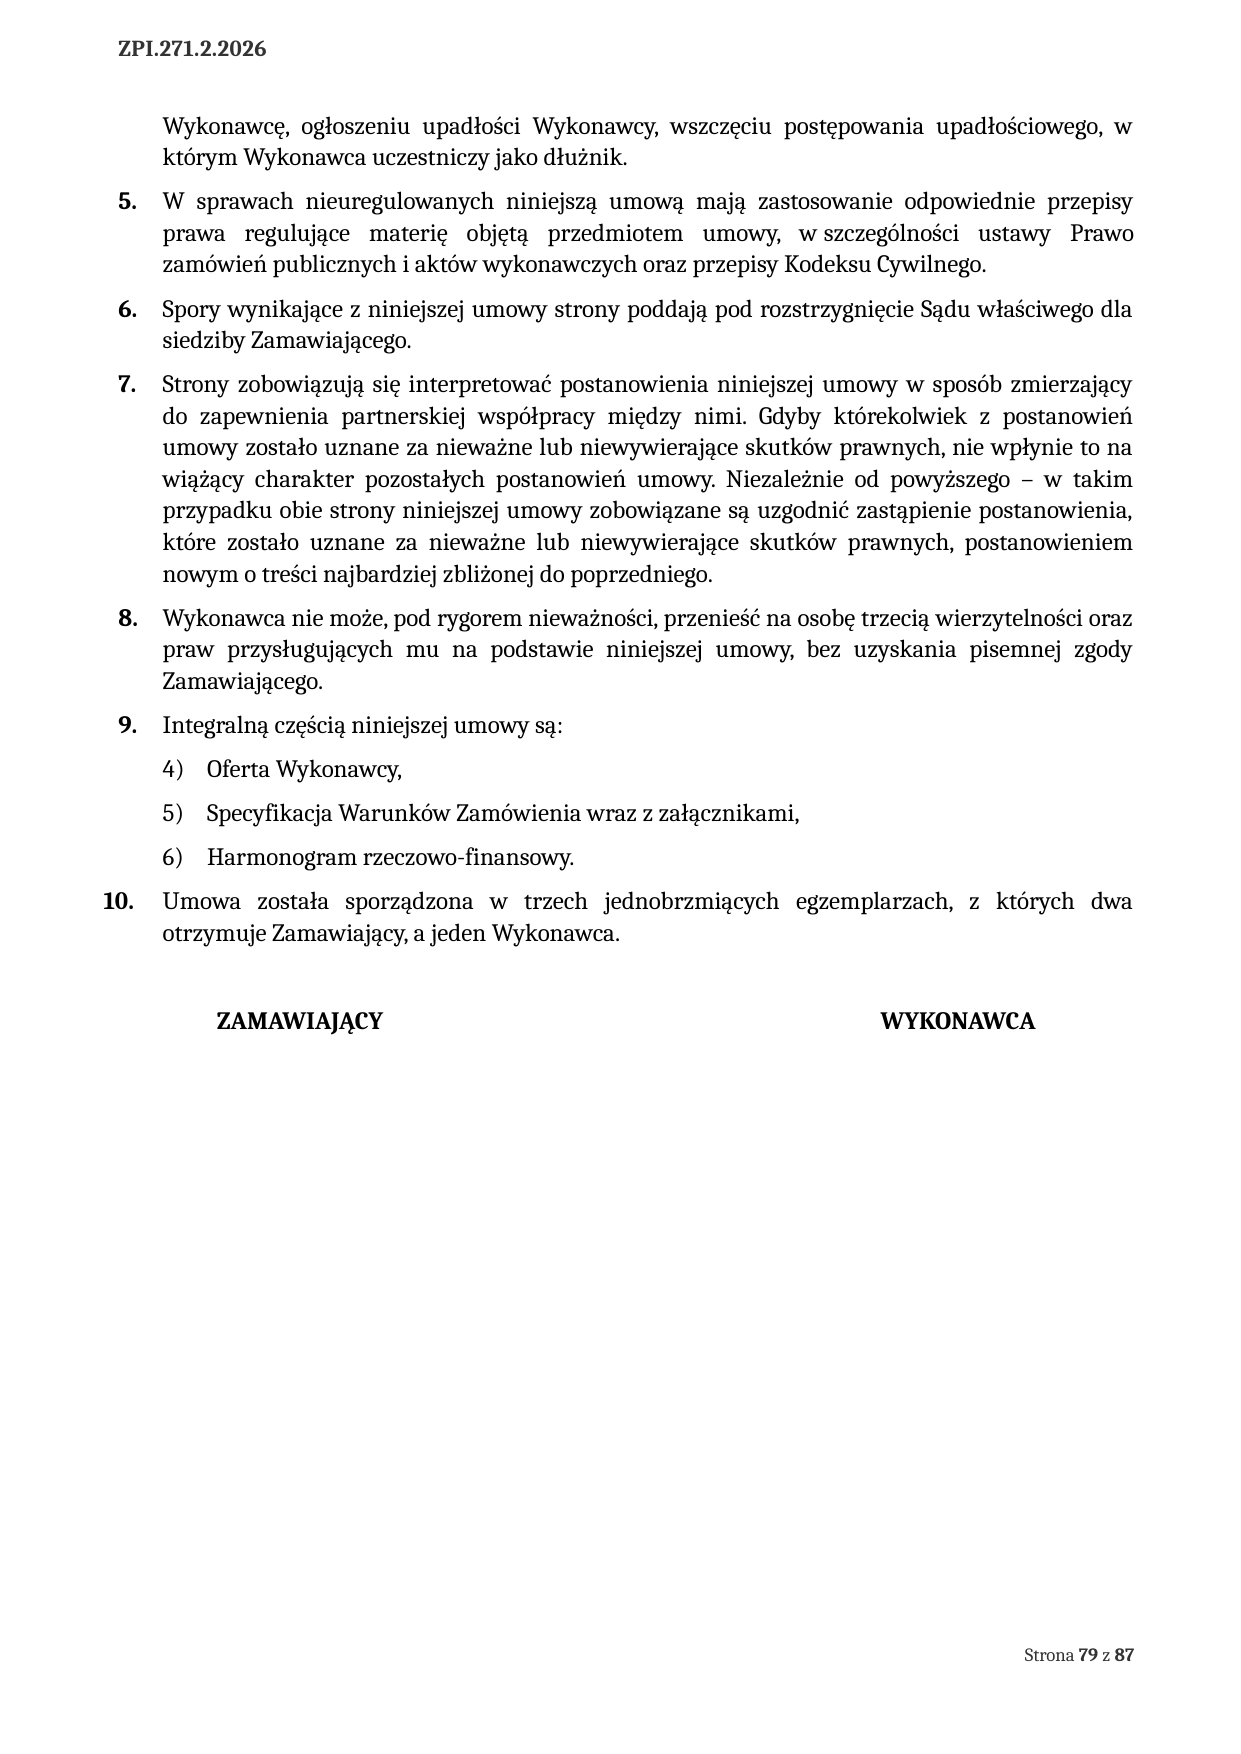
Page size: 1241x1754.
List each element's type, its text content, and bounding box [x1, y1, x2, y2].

list Umowa została sporządzona w trzech jednobrzmiących egzemplarzach, z których dwa otrzymuje Zamawiający, a jeden Wykonawca. [103, 887, 1134, 947]
list Oferta Wykonawcy, [162, 755, 1134, 783]
list W sprawach nieuregulowanych niniejszą umową mają zastosowanie odpowiednie przepisy prawa regulujące materię objętą przedmiotem umowy, w szczególności ustawy Prawo zamówień publicznych i aktów wykonawczych oraz przepisy Kodeksu Cywilnego. [118, 187, 1134, 279]
list Wykonawca nie może, pod rygorem nieważności, przenieść na osobę trzecią wierzytelności oraz praw przysługujących mu na podstawie niniejszej umowy, bez uzyskania pisemnej zgody Zamawiającego. [118, 603, 1134, 695]
list Specyfikacja Warunków Zamówienia wraz z załącznikami, [162, 799, 1134, 828]
list Integralną częścią niniejszej umowy są: [118, 711, 1134, 739]
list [118, 112, 1134, 172]
list Spory wynikające z niniejszej umowy strony poddają pod rozstrzygnięcie Sądu właściwego dla siedziby Zamawiającego. [118, 294, 1134, 355]
list Strony zobowiązują się interpretować postanowienia niniejszej umowy w sposób zmierzający do zapewnienia partnerskiej współpracy między nimi. Gdyby którekolwiek z postanowień umowy zostało uznane za nieważne lub niewywierające skutków prawnych, nie wpłynie to na wiążący charakter pozostałych postanowień umowy. Niezależnie od powyższego – w takim przypadku obie strony niniejszej umowy zobowiązane są uzgodnić zastąpienie postanowienia, które zostało uznane za nieważne lub niewywierające skutków prawnych, postanowieniem nowym o treści najbardziej zbliżonej do poprzedniego. [118, 370, 1134, 588]
list Harmonogram rzeczowo-finansowy. [162, 843, 1134, 872]
text ZAMAWIAJĄCY WYKONAWCA [118, 1007, 1134, 1035]
